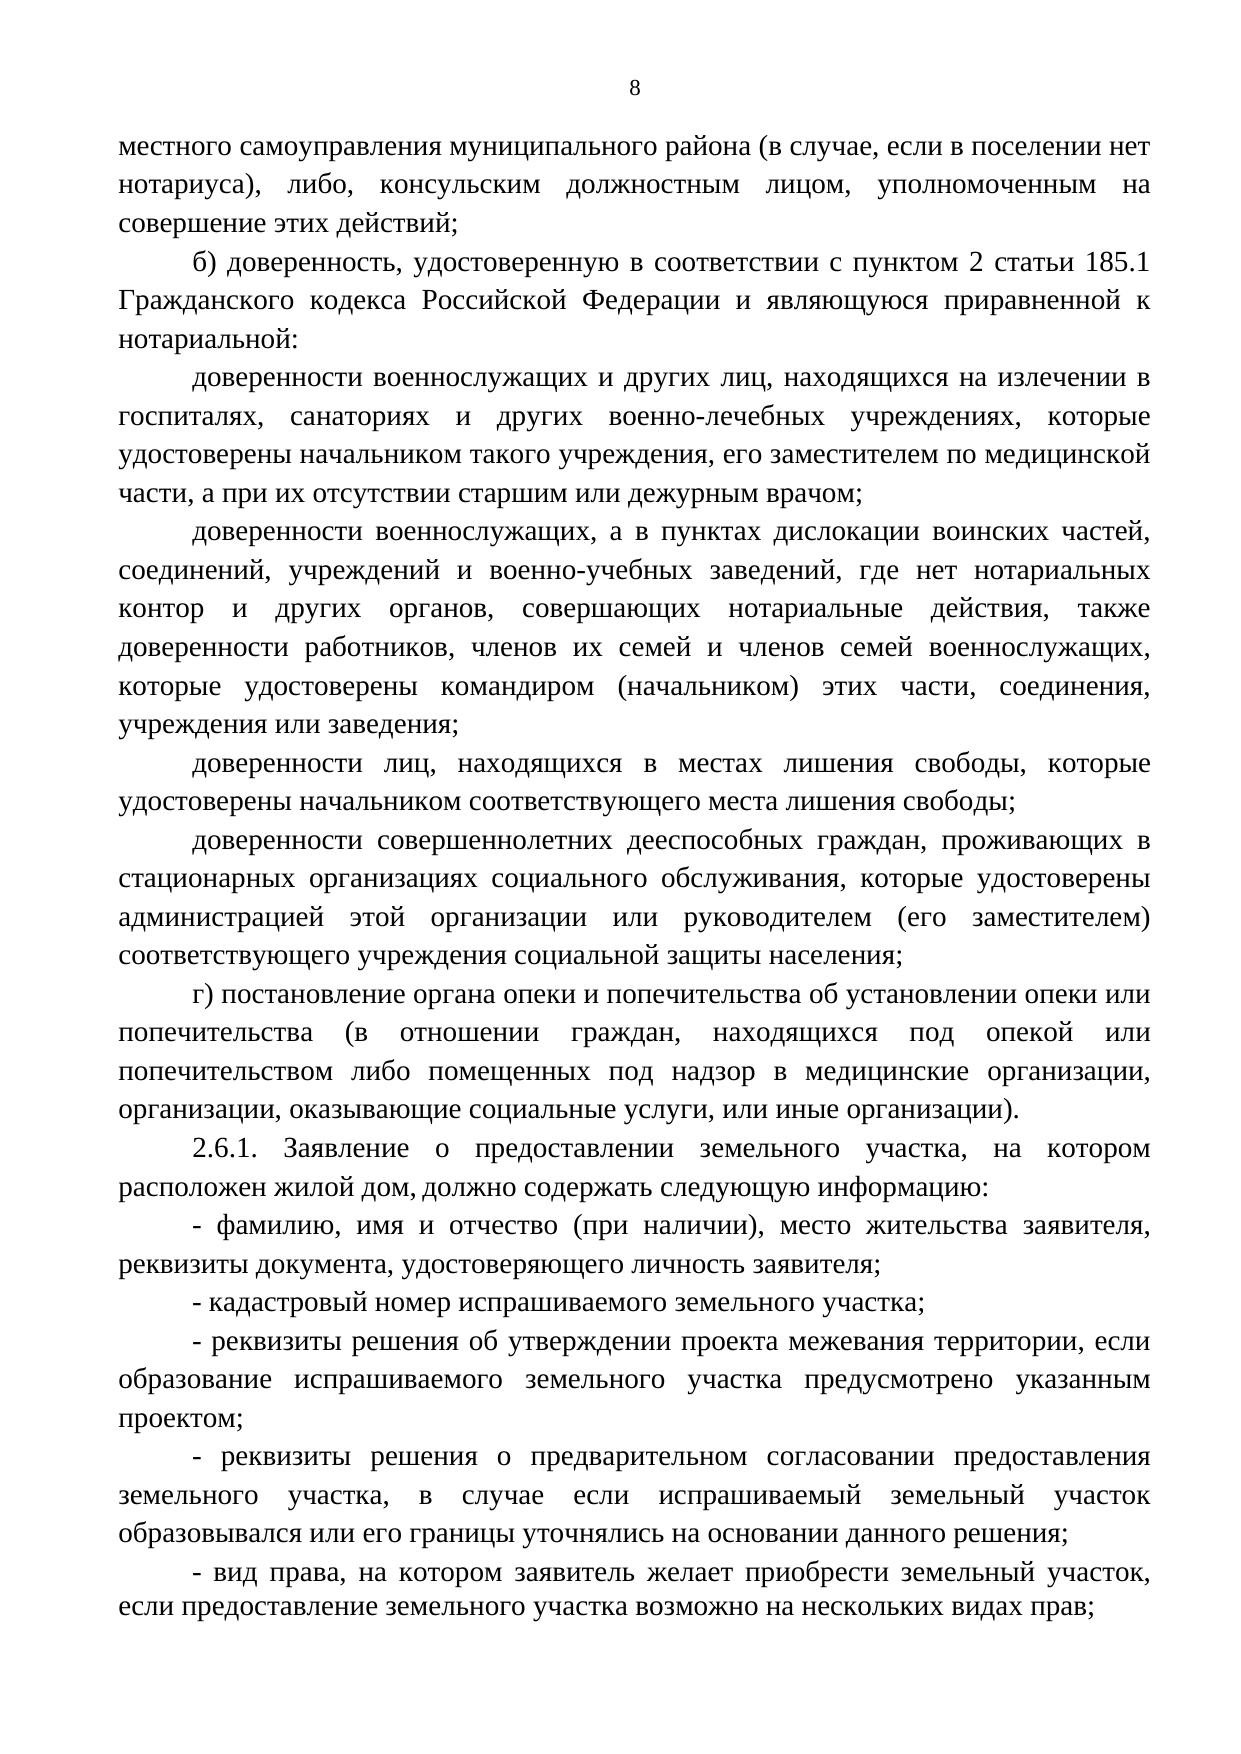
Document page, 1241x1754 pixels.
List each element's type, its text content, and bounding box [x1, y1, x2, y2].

text доверенности военнослужащих и других лиц, находящихся на излечении в госпиталях, санаториях и других военно-лечебных учреждениях, которые удостоверены начальником такого учреждения, его заместителем по медицинской части, а при их отсутствии старшим или дежурным врачом; [118, 359, 1152, 508]
text - реквизиты решения о предварительном согласовании предоставления земельного участка, в случае если испрашиваемый земельный участок образовывался или его границы уточнялись на основании данного решения; [118, 1438, 1152, 1549]
text - реквизиты решения об утверждении проекта межевания территории, если образование испрашиваемого земельного участка предусмотрено указанным проектом; [118, 1323, 1152, 1433]
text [118, 128, 1152, 239]
text - вид права, на котором заявитель желает приобрести земельный участок, если предоставление земельного участка возможно на нескольких видах прав; [118, 1554, 1152, 1621]
text доверенности лиц, находящихся в местах лишения свободы, которые удостоверены начальником соответствующего места лишения свободы; [118, 745, 1152, 817]
text доверенности совершеннолетних дееспособных граждан, проживающих в стационарных организациях социального обслуживания, которые удостоверены администрацией этой организации или руководителем (его заместителем) соответствующего учреждения социальной защиты населения; [118, 822, 1152, 971]
text - фамилию, имя и отчество (при наличии), место жительства заявителя, реквизиты документа, удостоверяющего личность заявителя; [118, 1207, 1152, 1279]
text доверенности военнослужащих, а в пунктах дислокации воинских частей, соединений, учреждений и военно-учебных заведений, где нет нотариальных контор и других органов, совершающих нотариальные действия, также доверенности работников, членов их семей и членов семей военнослужащих, которые удостоверены командиром (начальником) этих части, соединения, учреждения или заведения; [118, 513, 1152, 740]
text г) постановление органа опеки и попечительства об установлении опеки или попечительства (в отношении граждан, находящихся под опекой или попечительством либо помещенных под надзор в медицинские организации, организации, оказывающие социальные услуги, или иные организации). [118, 976, 1152, 1125]
text - кадастровый номер испрашиваемого земельного участка; [118, 1284, 1152, 1318]
text 2.6.1. Заявление о предоставлении земельного участка, на котором расположен жилой дом, должно содержать следующую информацию: [118, 1130, 1152, 1202]
text б) доверенность, удостоверенную в соответствии с пунктом 2 статьи 185.1 Гражданского кодекса Российской Федерации и являющуюся приравненной к нотариальной: [118, 244, 1152, 354]
